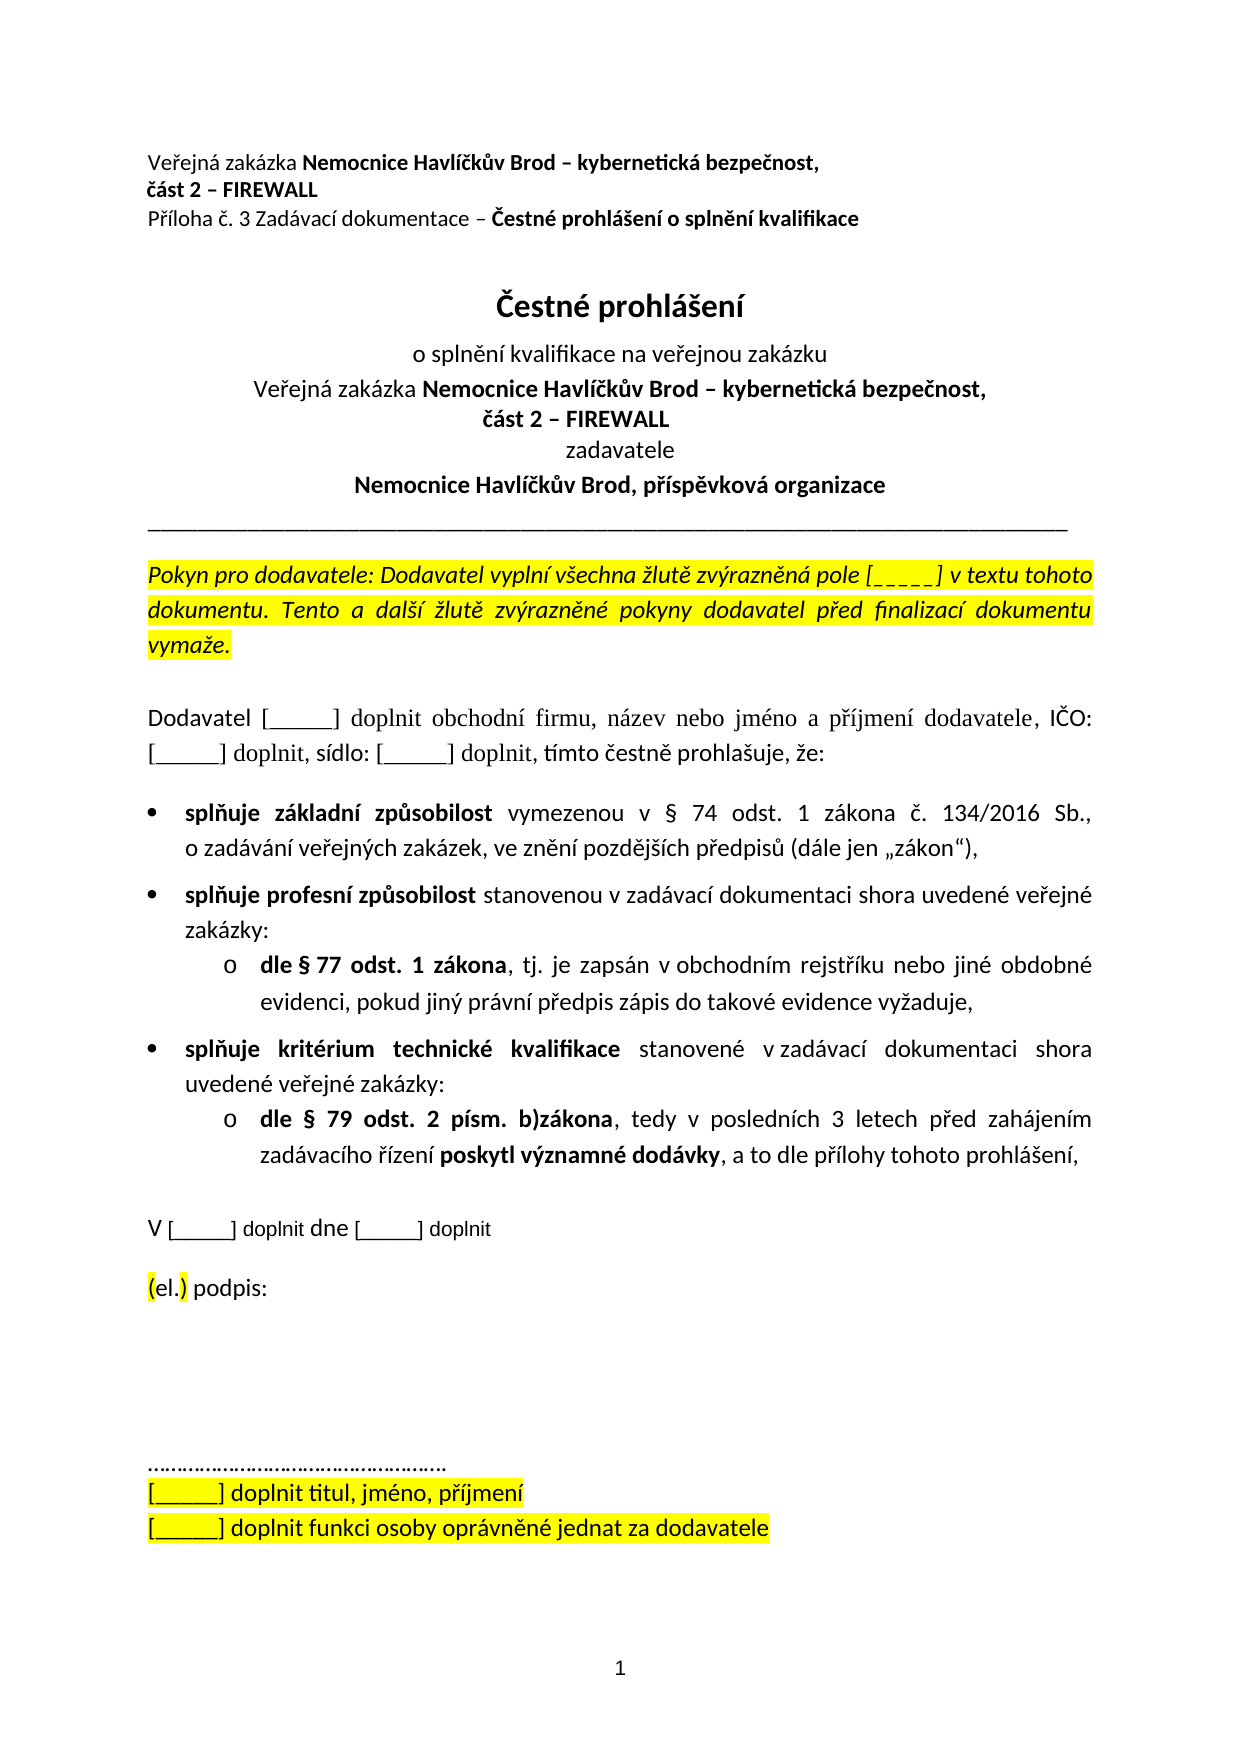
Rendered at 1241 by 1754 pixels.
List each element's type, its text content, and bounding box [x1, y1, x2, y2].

text Veřejná zakázka Nemocnice Havlíčkův Brod – kybernetická bezpečnost, [148, 373, 1093, 403]
text část 2 – FIREWALL [59, 403, 1093, 434]
text Příloha č. 3 Zadávací dokumentace – Čestné prohlášení o splnění kvalifikace [148, 204, 1093, 232]
list Dodavatel , IČO: , sídlo: , tímto čestně prohlašuje, že: [148, 702, 1093, 767]
text ……………………………………………. [148, 1447, 1093, 1477]
text (el.) podpis: [187, 1272, 1093, 1302]
text zadavatele [148, 434, 1093, 464]
list dle § 79 odst. 2 písm. b)zákona, tedy v posledních 3 letech před zahájením zadávacího řízení poskytl významné dodávky, a to dle přílohy tohoto prohlášení, [223, 1103, 1093, 1170]
list splňuje kritérium technické kvalifikace stanovené v zadávací dokumentaci shora uvedené veřejné zakázky: [148, 1033, 1093, 1099]
list dle § 77 odst. 1 zákona, tj. je zapsán v obchodním rejstříku nebo jiné obdobné evidenci, pokud jiný právní předpis zápis do takové evidence vyžaduje, [223, 949, 1093, 1016]
text Pokyn pro dodavatele: Dodavatel vyplní všechna žlutě zvýrazněná pole [_____] v textu tohoto dokumentu. Tento a další žlutě zvýrazněné pokyny dodavatel před finalizací dokumentu vymaže. [148, 625, 1093, 660]
list splňuje profesní způsobilost stanovenou v zadávací dokumentaci shora uvedené veřejné zakázky: [148, 879, 1093, 945]
list splňuje základní způsobilost vymezenou v § 74 odst. 1 zákona č. 134/2016 Sb., o zadávání veřejných zakázek, ve znění pozdějších předpisů (dále jen „zákon“), [148, 797, 1093, 862]
text Nemocnice Havlíčkův Brod, příspěvková organizace [148, 469, 1093, 499]
text o splnění kvalifikace na veřejnou zakázku [148, 338, 1093, 368]
text část 2 – FIREWALL [59, 176, 1093, 204]
text __________________________________________________________________________ [148, 504, 1093, 534]
subtitle Čestné prohlášení [148, 285, 1093, 325]
text Veřejná zakázka Nemocnice Havlíčkův Brod – kybernetická bezpečnost, [148, 148, 1093, 176]
text V dne [148, 1212, 1093, 1242]
text Pokyn pro dodavatele: Dodavatel vyplní všechna žlutě zvýrazněná pole [_____] v textu tohoto dokumentu. Tento a další žlutě zvýrazněné pokyny dodavatel před finalizací dokumentu vymaže. [148, 559, 1093, 595]
